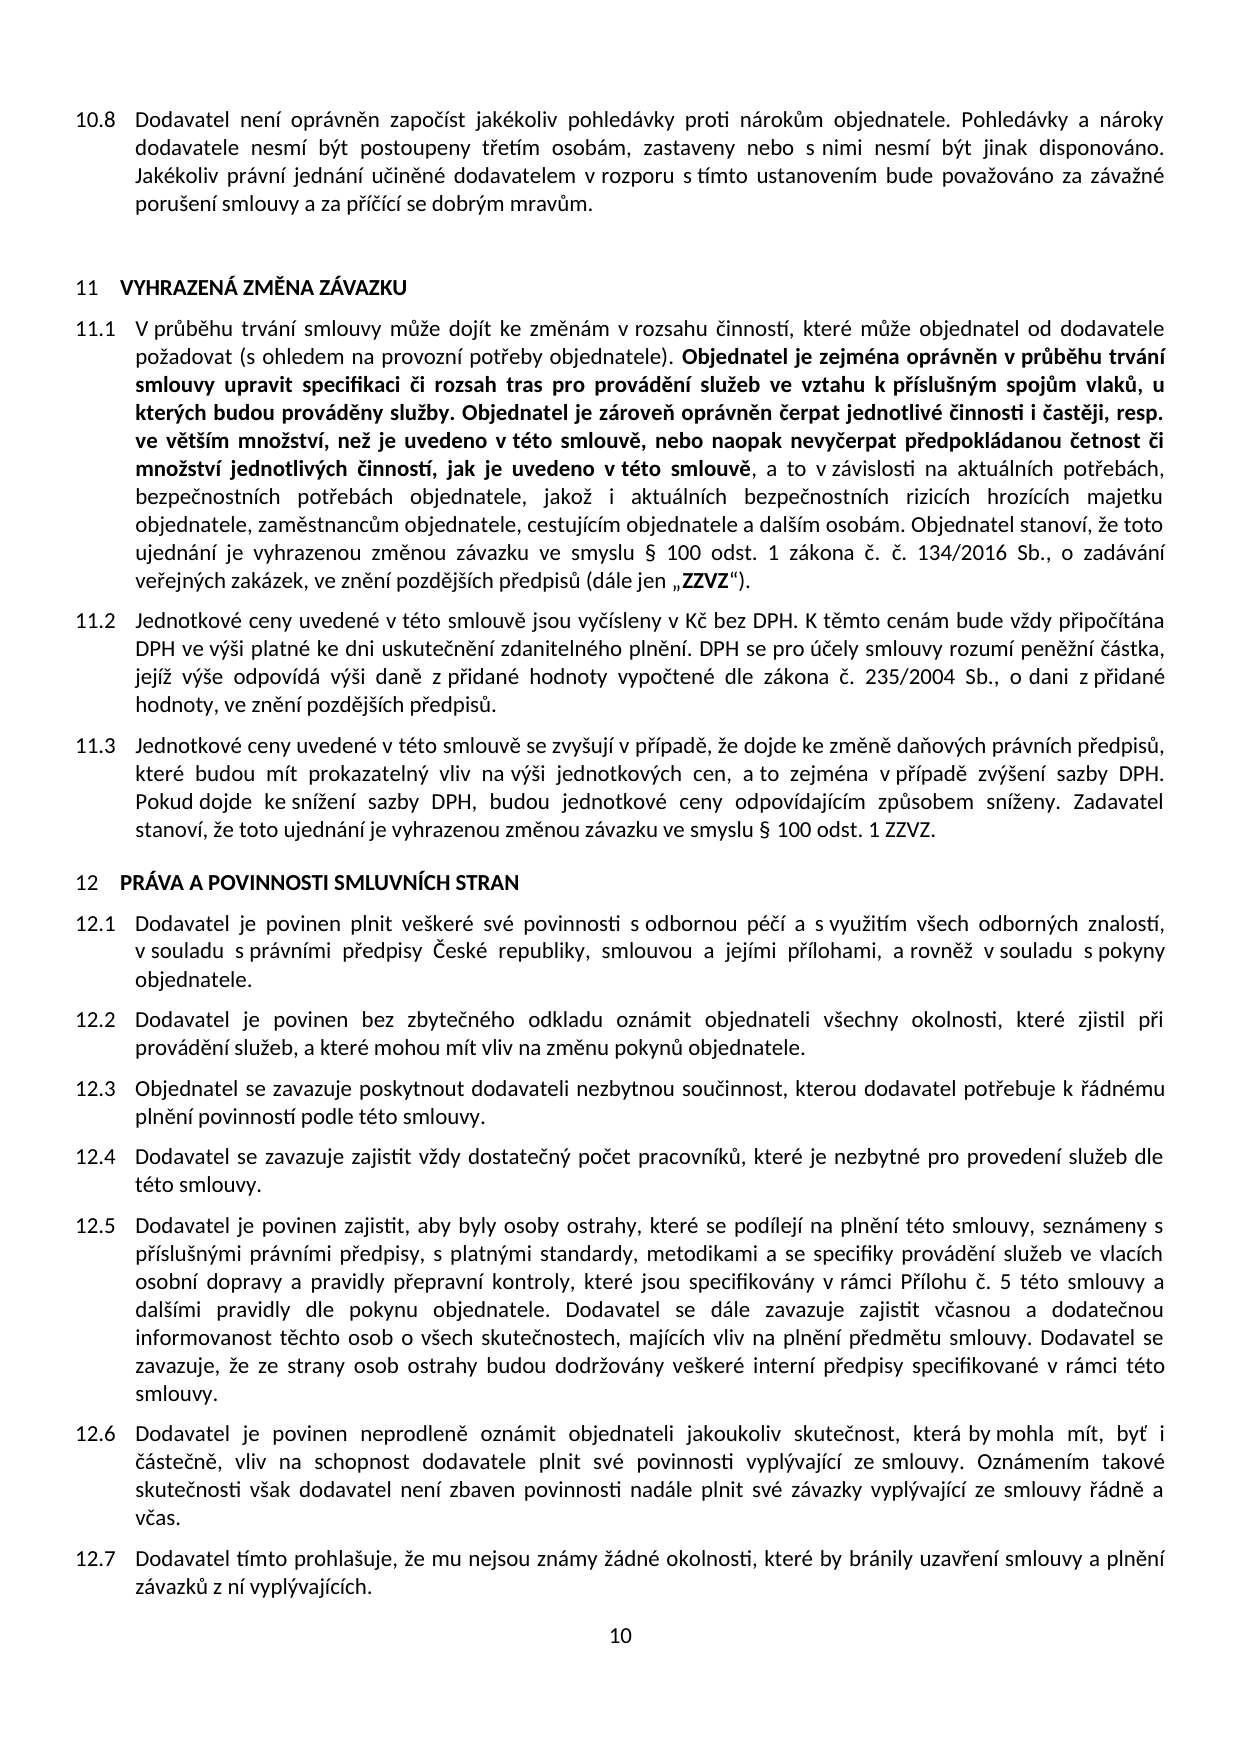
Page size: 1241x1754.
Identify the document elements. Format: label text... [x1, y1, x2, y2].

subtitle V průběhu trvání smlouvy může dojít ke změnám v rozsahu činností, které může objednatel od dodavatele požadovat (s ohledem na provozní potřeby objednatele). Objednatel je zejména oprávněn v průběhu trvání smlouvy upravit specifikaci či rozsah tras pro provádění služeb ve vztahu k příslušným spojům vlaků, u kterých budou prováděny služby. Objednatel je zároveň oprávněn čerpat jednotlivé činnosti i častěji, resp. ve větším množství, než je uvedeno v této smlouvě, nebo naopak nevyčerpat předpokládanou četnost či množství jednotlivých činností, jak je uvedeno v této smlouvě, a to v závislosti na aktuálních potřebách, bezpečnostních potřebách objednatele, jakož i aktuálních bezpečnostních rizicích hrozících majetku objednatele, zaměstnancům objednatele, cestujícím objednatele a dalším osobám. Objednatel stanoví, že toto ujednání je vyhrazenou změnou závazku ve smyslu § 100 odst. 1 zákona č. č. 134/2016 Sb., o zadávání veřejných zakázek, ve znění pozdějších předpisů (dále jen „ZZVZ“). [75, 314, 1165, 594]
subtitle Dodavatel tímto prohlašuje, že mu nejsou známy žádné okolnosti, které by bránily uzavření smlouvy a plnění závazků z ní vyplývajících. [75, 1544, 1165, 1600]
subtitle PRÁVA A POVINNOSTI SMLUVNÍCH STRAN [75, 868, 1165, 896]
subtitle Dodavatel je povinen zajistit, aby byly osoby ostrahy, které se podílejí na plnění této smlouvy, seznámeny s příslušnými právními předpisy, s platnými standardy, metodikami a se specifiky provádění služeb ve vlacích osobní dopravy a pravidly přepravní kontroly, které jsou specifikovány v rámci Přílohu č. 5 této smlouvy a dalšími pravidly dle pokynu objednatele. Dodavatel se dále zavazuje zajistit včasnou a dodatečnou informovanost těchto osob o všech skutečnostech, majících vliv na plnění předmětu smlouvy. Dodavatel se zavazuje, že ze strany osob ostrahy budou dodržovány veškeré interní předpisy specifikované v rámci této smlouvy. [75, 1211, 1165, 1407]
subtitle Dodavatel je povinen plnit veškeré své povinnosti s odbornou péčí a s využitím všech odborných znalostí, v souladu s právními předpisy České republiky, smlouvou a jejími přílohami, a rovněž v souladu s pokyny objednatele. [75, 909, 1165, 993]
subtitle VYHRAZENÁ ZMĚNA ZÁVAZKU [75, 273, 1165, 301]
subtitle Dodavatel se zavazuje zajistit vždy dostatečný počet pracovníků, které je nezbytné pro provedení služeb dle této smlouvy. [75, 1142, 1165, 1198]
subtitle Objednatel se zavazuje poskytnout dodavateli nezbytnou součinnost, kterou dodavatel potřebuje k řádnému plnění povinností podle této smlouvy. [75, 1074, 1165, 1130]
subtitle Dodavatel je povinen neprodleně oznámit objednateli jakoukoliv skutečnost, která by mohla mít, byť i částečně, vliv na schopnost dodavatele plnit své povinnosti vyplývající ze smlouvy. Oznámením takové skutečnosti však dodavatel není zbaven povinnosti nadále plnit své závazky vyplývající ze smlouvy řádně a včas. [75, 1419, 1165, 1532]
subtitle Dodavatel není oprávněn započíst jakékoliv pohledávky proti nárokům objednatele. Pohledávky a nároky dodavatele nesmí být postoupeny třetím osobám, zastaveny nebo s nimi nesmí být jinak disponováno. Jakékoliv právní jednání učiněné dodavatelem v rozporu s tímto ustanovením bude považováno za závažné porušení smlouvy a za příčící se dobrým mravům. [75, 105, 1165, 217]
subtitle Jednotkové ceny uvedené v této smlouvě jsou vyčísleny v Kč bez DPH. K těmto cenám bude vždy připočítána DPH ve výši platné ke dni uskutečnění zdanitelného plnění. DPH se pro účely smlouvy rozumí peněžní částka, jejíž výše odpovídá výši daně z přidané hodnoty vypočtené dle zákona č. 235/2004 Sb., o dani z přidané hodnoty, ve znění pozdějších předpisů. [75, 606, 1165, 718]
subtitle Jednotkové ceny uvedené v této smlouvě se zvyšují v případě, že dojde ke změně daňových právních předpisů, které budou mít prokazatelný vliv na výši jednotkových cen, a to zejména v případě zvýšení sazby DPH. Pokud dojde ke snížení sazby DPH, budou jednotkové ceny odpovídajícím způsobem sníženy. Zadavatel stanoví, že toto ujednání je vyhrazenou změnou závazku ve smyslu § 100 odst. 1 ZZVZ. [75, 731, 1165, 843]
subtitle Dodavatel je povinen bez zbytečného odkladu oznámit objednateli všechny okolnosti, které zjistil při provádění služeb, a které mohou mít vliv na změnu pokynů objednatele. [75, 1005, 1165, 1061]
